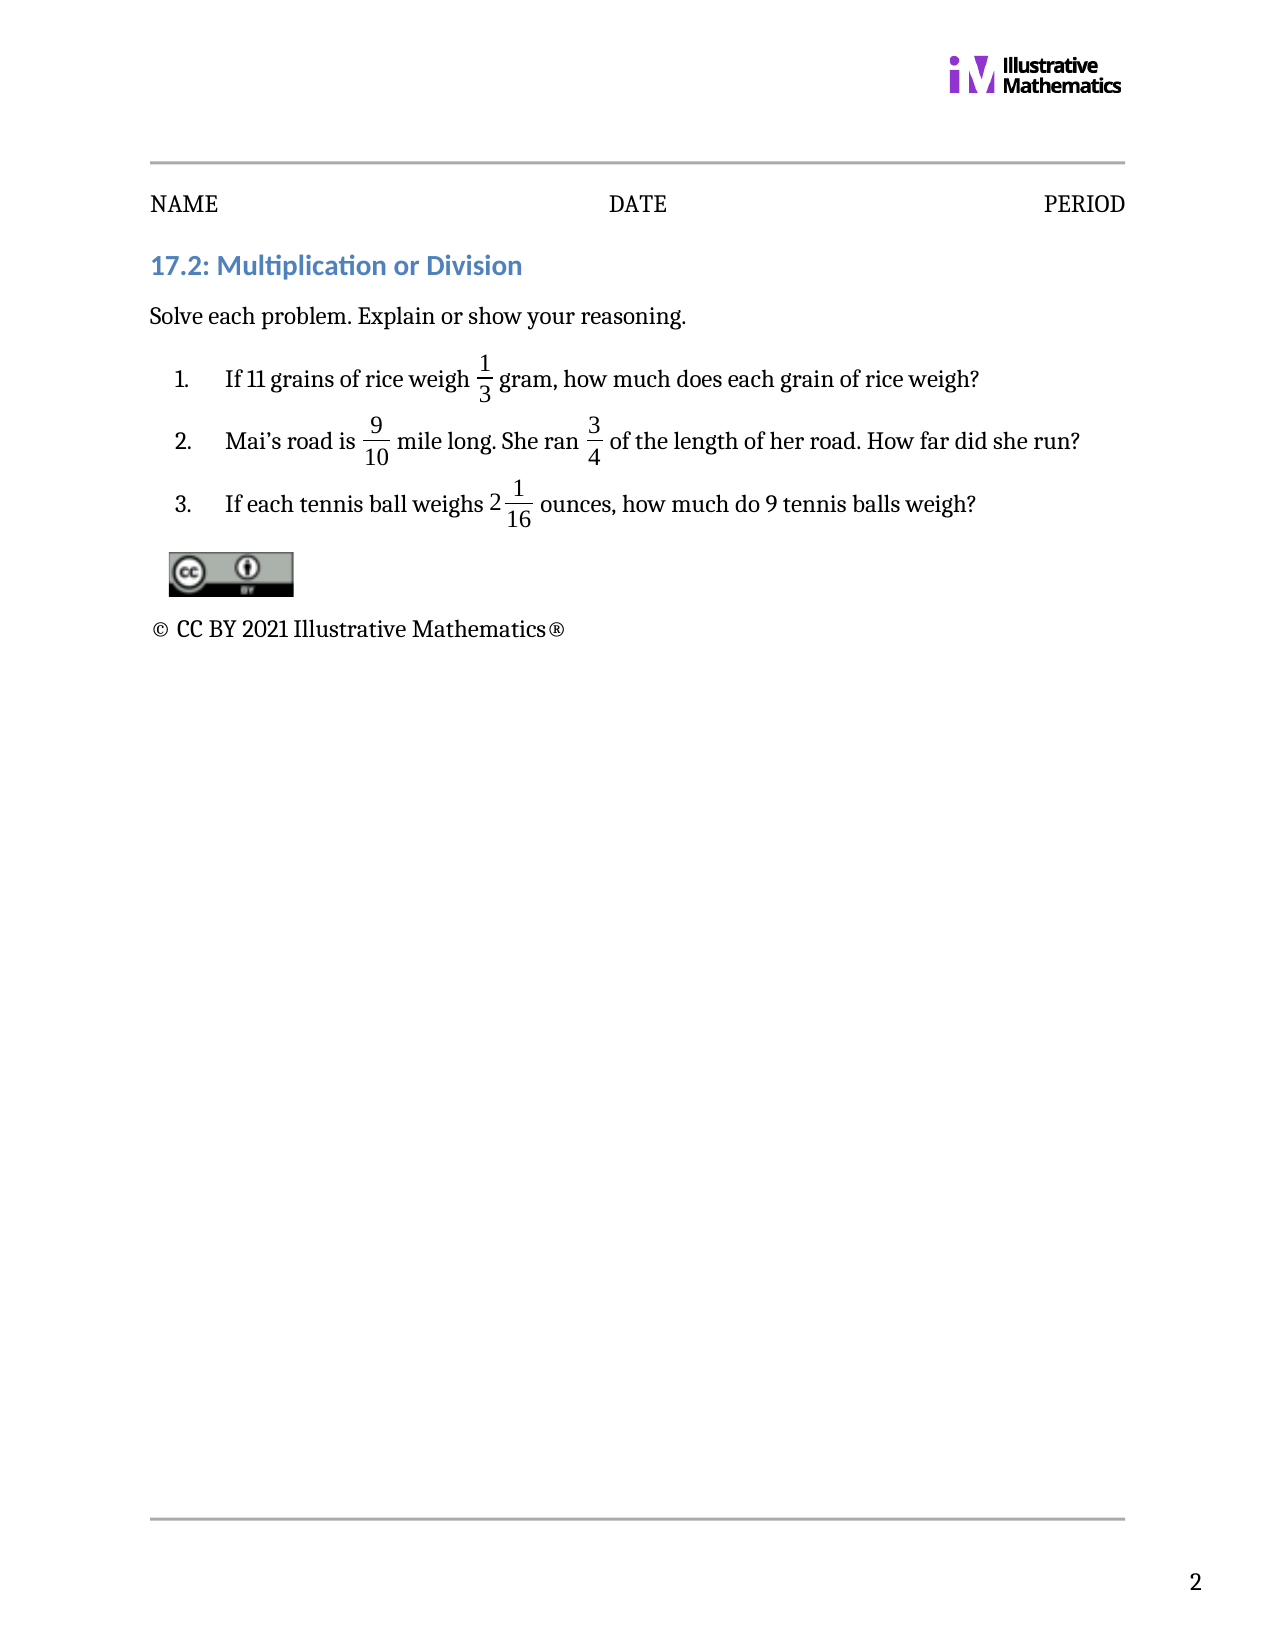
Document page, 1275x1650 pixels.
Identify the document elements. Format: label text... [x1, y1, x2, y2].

list Mai’s road is mile long. She ran of the length of her road. How far did she run? [175, 412, 1125, 471]
text Solve each problem. Explain or show your reasoning. [150, 302, 1125, 331]
list If 11 grains of rice weigh gram, how much does each grain of rice weigh? [175, 349, 1125, 408]
picture [949, 55, 1121, 93]
picture [168, 552, 294, 597]
subtitle 17.2: Multiplication or Division [150, 247, 1125, 283]
text © CC BY 2021 Illustrative Mathematics® [150, 615, 1125, 644]
list If each tennis ball weighs ounces, how much do 9 tennis balls weigh? [175, 475, 1125, 534]
